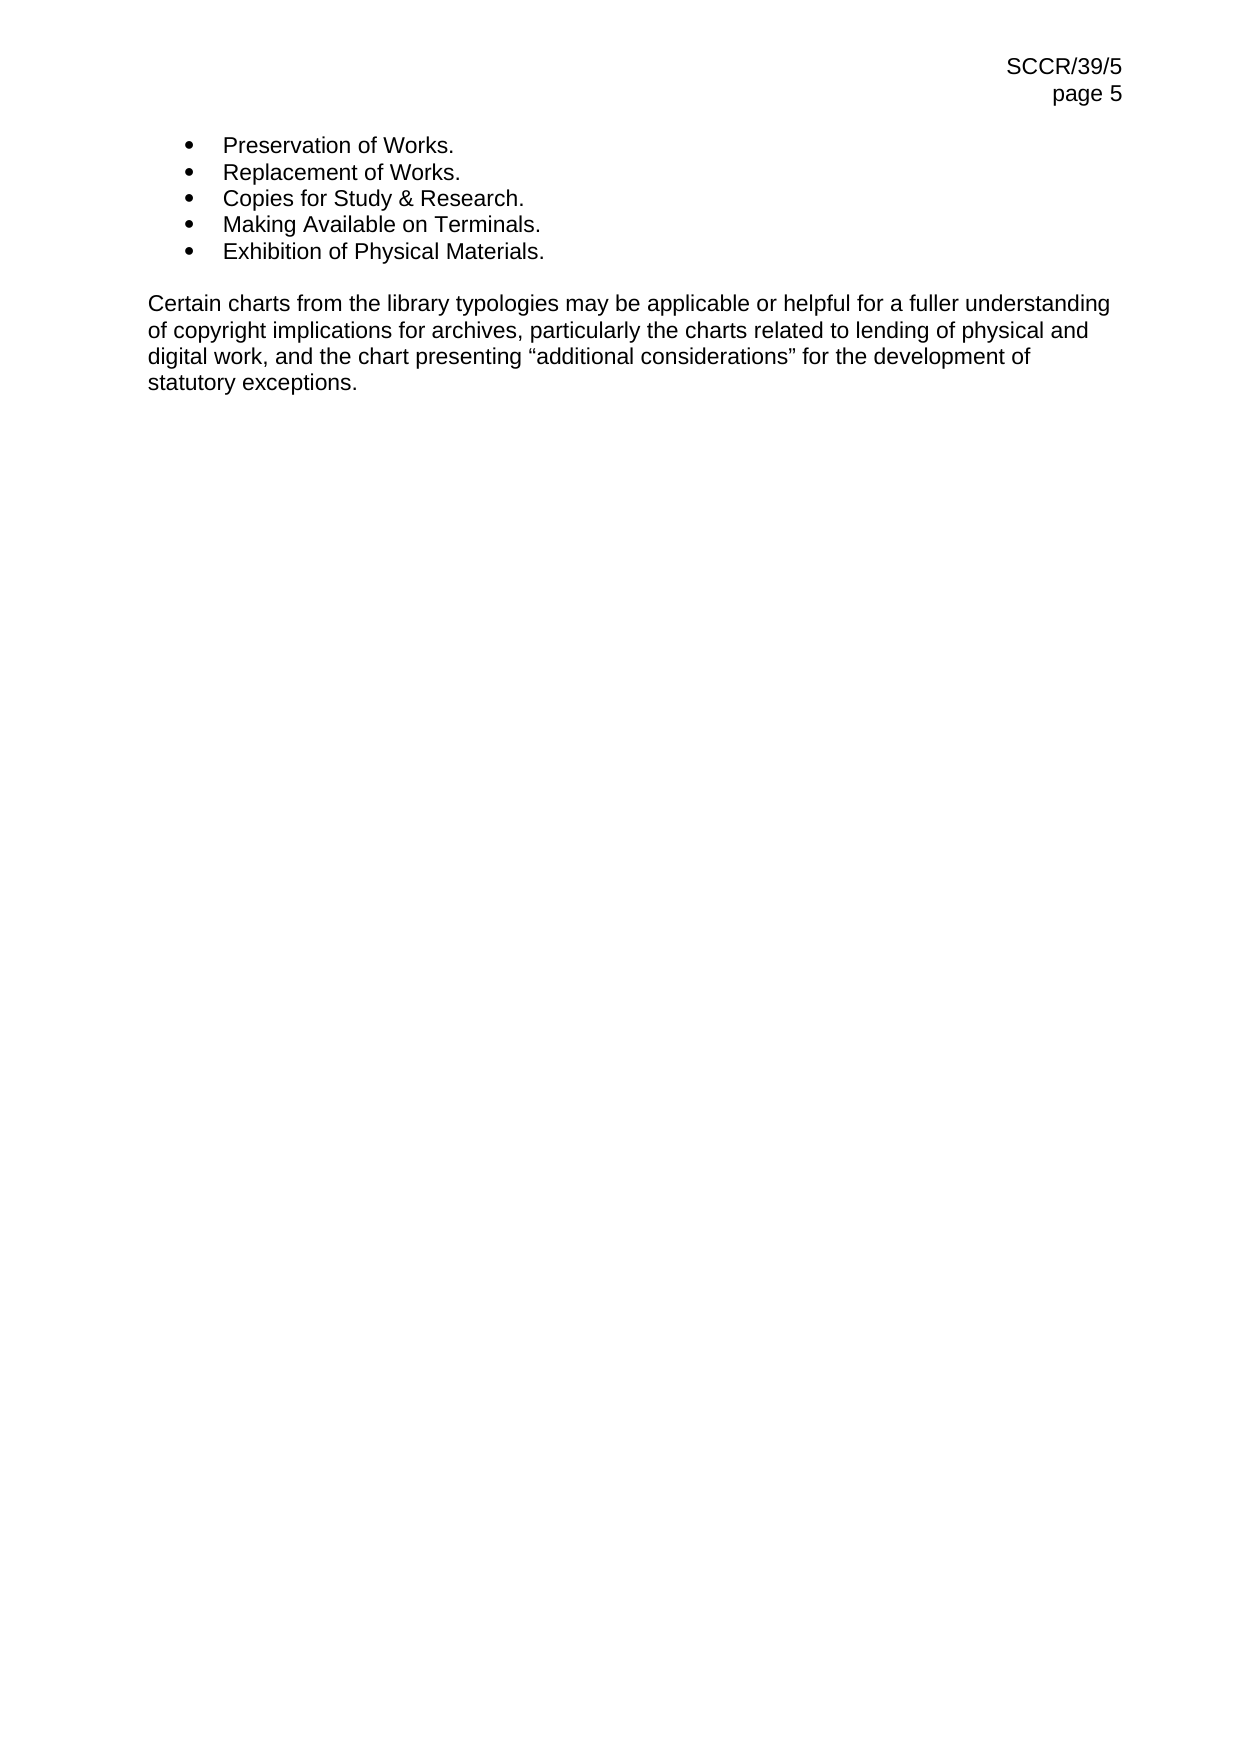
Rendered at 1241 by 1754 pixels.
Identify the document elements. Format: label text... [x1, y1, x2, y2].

list Preservation of Works. [185, 132, 1122, 158]
list Replacement of Works. [185, 158, 1122, 185]
list Making Available on Terminals. [185, 211, 1122, 238]
list Copies for Study & Research. [185, 185, 1122, 211]
list Exhibition of Physical Materials. [185, 238, 1122, 264]
text Certain charts from the library typologies may be applicable or helpful for a fuller understanding of copyright implications for archives, particularly the charts related to lending of physical and digital work, and the chart presenting “additional considerations” for the development of statutory exceptions. [148, 290, 1122, 396]
